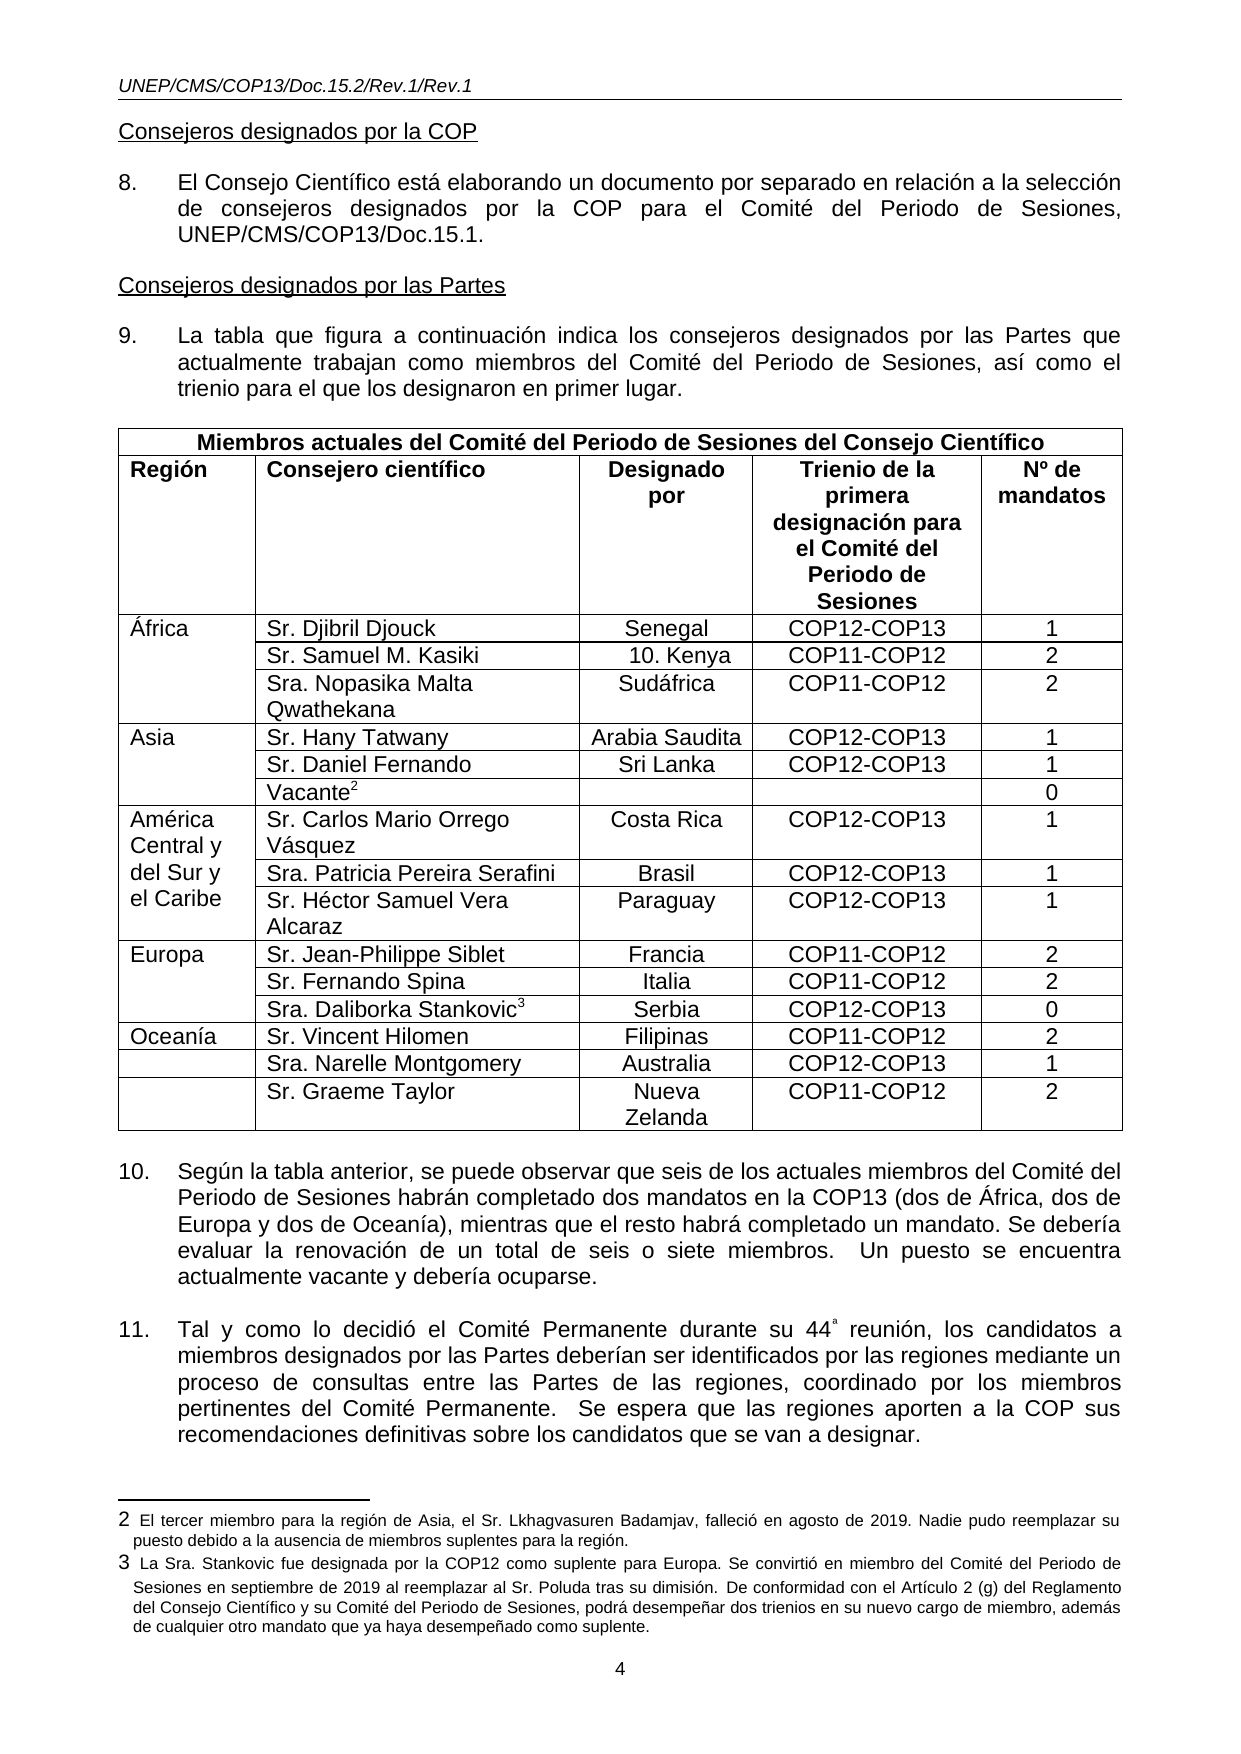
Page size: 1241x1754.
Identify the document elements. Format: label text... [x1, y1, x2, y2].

text Consejeros designados por las Partes [118, 272, 1122, 298]
table_cell COP12-COP13 [753, 615, 981, 641]
table_cell Sra. Nopasika Malta Qwathekana [256, 670, 579, 723]
table_cell 2 [982, 941, 1122, 967]
table_cell Italia [580, 968, 752, 994]
table_cell Consejero científico [256, 456, 579, 614]
table_cell Sra. Daliborka Stankovic [256, 996, 579, 1022]
table_cell Nueva Zelanda [580, 1078, 752, 1130]
table_cell 2 [982, 643, 1122, 669]
list Según la tabla anterior, se puede observar que seis de los actuales miembros del Comité del Periodo de Sesiones habrán completado dos mandatos en la COP13 (dos de África, dos de Europa y dos de Oceanía), mientras que el resto habrá completado un mandato. Se debería evaluar la renovación de un total de seis o siete miembros. Un puesto se encuentra actualmente vacante y debería ocuparse. [118, 1158, 1122, 1289]
table_cell Sr. Daniel Fernando [256, 751, 579, 777]
table_cell COP11-COP12 [753, 670, 981, 723]
table_cell Sr. Samuel M. Kasiki [256, 643, 579, 669]
table_cell 0 [982, 779, 1122, 805]
table_cell Región [119, 456, 255, 614]
table_cell Kenya [580, 643, 752, 669]
table_cell 1 [982, 751, 1122, 777]
table_cell Sudáfrica [580, 670, 752, 723]
table_cell África [119, 615, 255, 723]
table_cell Sr. Jean-Philippe Siblet [256, 941, 579, 967]
table_cell Costa Rica [580, 806, 752, 858]
table_cell 1 [982, 887, 1122, 940]
table_cell 2 [982, 968, 1122, 994]
table_cell Serbia [580, 996, 752, 1022]
table_cell COP11-COP12 [753, 1078, 981, 1130]
table_cell [580, 779, 752, 805]
table_cell 2 [982, 1078, 1122, 1130]
table_cell Sr. Djibril Djouck [256, 615, 579, 641]
text El Consejo Científico está elaborando un documento por separado en relación a la selección de consejeros designados por la COP para el Comité del Periodo de Sesiones, UNEP/CMS/COP13/Doc.15.1. [118, 168, 1122, 248]
table_cell COP11-COP12 [753, 643, 981, 669]
table_cell COP12-COP13 [753, 751, 981, 777]
table_cell [119, 1050, 255, 1077]
table_cell 0 [982, 996, 1122, 1022]
table_cell [753, 779, 981, 805]
text Tal y como lo decidió el Comité Permanente durante su 44ª reunión, los candidatos a miembros designados por las Partes deberían ser identificados por las regiones mediante un proceso de consultas entre las Partes de las regiones, coordinado por los miembros pertinentes del Comité Permanente. Se espera que las regiones aporten a la COP sus recomendaciones definitivas sobre los candidatos que se van a designar. [118, 1316, 1122, 1448]
table_cell Sr. Hany Tatwany [256, 724, 579, 750]
table_cell COP12-COP13 [753, 996, 981, 1022]
table_cell COP12-COP13 [753, 860, 981, 886]
table_cell 1 [982, 806, 1122, 858]
table_cell Europa [119, 941, 255, 1022]
table_cell Arabia Saudita [580, 724, 752, 750]
table_cell COP12-COP13 [753, 1050, 981, 1077]
table_cell [119, 1078, 255, 1130]
table_cell COP12-COP13 [753, 887, 981, 940]
table_cell Sri Lanka [580, 751, 752, 777]
table_cell 1 [982, 615, 1122, 641]
table_cell COP12-COP13 [753, 806, 981, 858]
table_cell Brasil [580, 860, 752, 886]
table_cell Sr. Graeme Taylor [256, 1078, 579, 1130]
table_cell Oceanía [119, 1023, 255, 1049]
text La tabla que figura a continuación indica los consejeros designados por las Partes que actualmente trabajan como miembros del Comité del Periodo de Sesiones, así como el trienio para el que los designaron en primer lugar. [118, 322, 1122, 401]
table_cell 1 [982, 1050, 1122, 1077]
table_cell Paraguay [580, 887, 752, 940]
table_cell Nº de mandatos [982, 456, 1122, 614]
table_cell COP11-COP12 [753, 1023, 981, 1049]
table_cell Sra. Narelle Montgomery [256, 1050, 579, 1077]
table_cell Australia [580, 1050, 752, 1077]
table_cell Filipinas [580, 1023, 752, 1049]
table_cell Vacante [256, 779, 579, 805]
table_cell 2 [982, 670, 1122, 723]
table_cell Sr. Vincent Hilomen [256, 1023, 579, 1049]
table_header Miembros actuales del Comité del Periodo de Sesiones del Consejo Científico [119, 429, 1122, 455]
table_cell 1 [982, 860, 1122, 886]
table_cell 1 [982, 724, 1122, 750]
table_cell Sr. Carlos Mario Orrego Vásquez [256, 806, 579, 858]
text Consejeros designados por la COP [118, 118, 1122, 144]
table_cell Asia [119, 724, 255, 805]
table_cell Designado por [580, 456, 752, 614]
table_cell Francia [580, 941, 752, 967]
table_cell Sr. Héctor Samuel Vera Alcaraz [256, 887, 579, 940]
table_cell 2 [982, 1023, 1122, 1049]
table_cell Sra. Patricia Pereira Serafini [256, 860, 579, 886]
table_cell COP11-COP12 [753, 941, 981, 967]
table_cell Sr. Fernando Spina [256, 968, 579, 994]
table_cell América Central y del Sur y el Caribe [119, 806, 255, 940]
table_cell Senegal [580, 615, 752, 641]
table_cell COP11-COP12 [753, 968, 981, 994]
table_cell COP12-COP13 [753, 724, 981, 750]
table_cell Trienio de la primera designación para el Comité del Periodo de Sesiones [753, 456, 981, 614]
